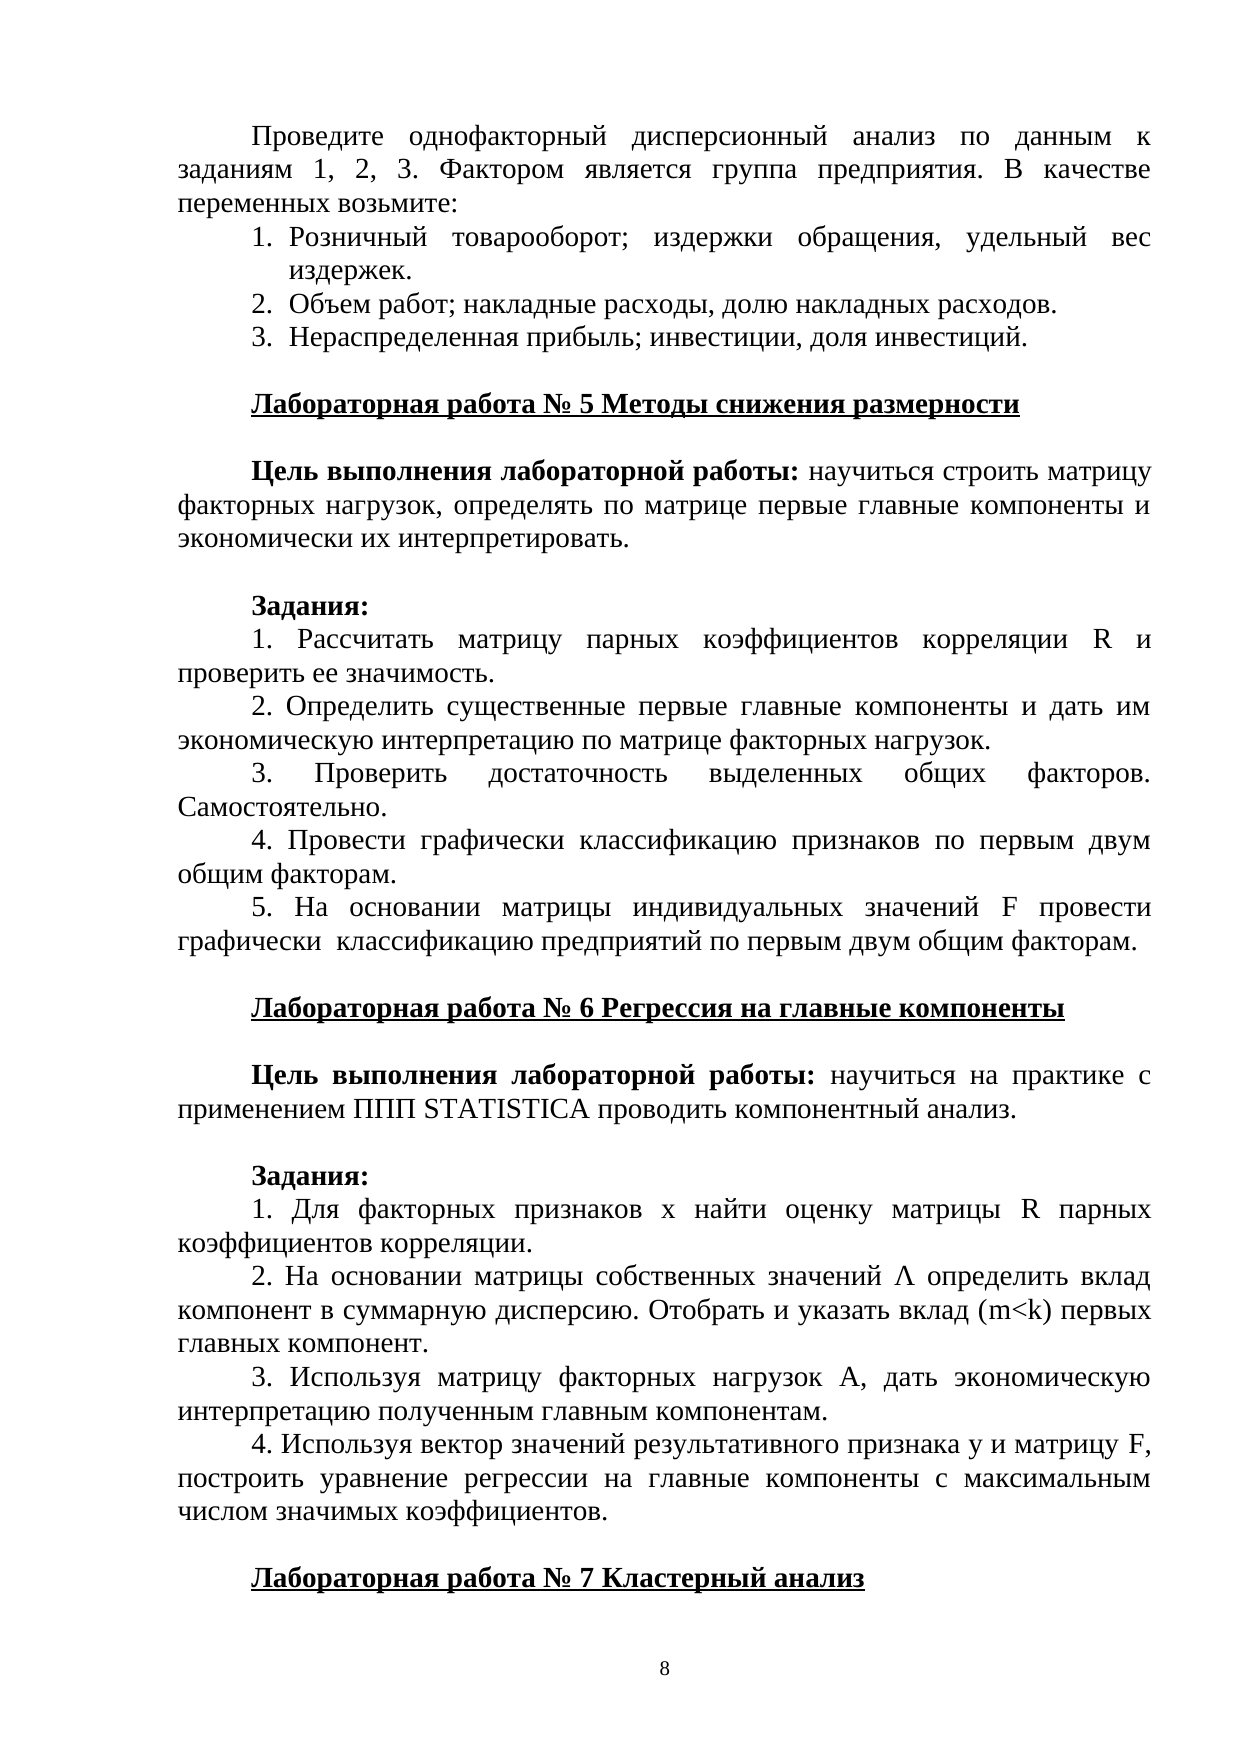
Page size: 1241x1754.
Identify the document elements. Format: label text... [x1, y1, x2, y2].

text Задания: [177, 588, 1152, 621]
text 2. Определить существенные первые главные компоненты и дать им экономическую интерпретацию по матрице факторных нагрузок. [177, 688, 1152, 755]
text 2. На основании матрицы собственных значений Λ определить вклад компонент в суммарную дисперсию. Отобрать и указать вклад (m<k) первых главных компонент. [177, 1258, 1152, 1359]
text 5. На основании матрицы индивидуальных значений F провести графически классификацию предприятий по первым двум общим факторам. [177, 889, 1152, 957]
text 4. Используя вектор значений результативного признака у и матрицу F, построить уравнение регрессии на главные компоненты с максимальным числом значимых коэффициентов. [177, 1426, 1152, 1527]
list Объем работ; накладные расходы, долю накладных расходов. [251, 286, 1152, 319]
text 3. Используя матрицу факторных нагрузок А, дать экономическую интерпретацию полученным главным компонентам. [177, 1359, 1152, 1426]
text Проведите однофакторный дисперсионный анализ по данным к заданиям 1, 2, 3. Фактором является группа предприятия. В качестве переменных возьмите: [177, 118, 1152, 219]
text Задания: [177, 1158, 1152, 1191]
text Лабораторная работа № 5 Методы снижения размерности [177, 386, 1152, 420]
list Нераспределенная прибыль; инвестиции, доля инвестиций. [251, 319, 1152, 353]
text Цель выполнения лабораторной работы: научиться на практике с применением ППП STATISTICA проводить компонентный анализ. [177, 1057, 1152, 1124]
text Лабораторная работа № 7 Кластерный анализ [177, 1560, 1152, 1594]
text 1. Для факторных признаков х найти оценку матрицы R парных коэффициентов корреляции. [177, 1191, 1152, 1258]
text 1. Рассчитать матрицу парных коэффициентов корреляции R и проверить ее значимость. [177, 621, 1152, 688]
text 4. Провести графически классификацию признаков по первым двум общим факторам. [177, 822, 1152, 889]
text 3. Проверить достаточность выделенных общих факторов. Самостоятельно. [177, 755, 1152, 822]
text Лабораторная работа № 6 Регрессия на главные компоненты [177, 990, 1152, 1024]
list Розничный товарооборот; издержки обращения, удельный вес издержек. [251, 219, 1152, 286]
text Цель выполнения лабораторной работы: научиться строить матрицу факторных нагрузок, определять по матрице первые главные компоненты и экономически их интерпретировать. [177, 453, 1152, 554]
